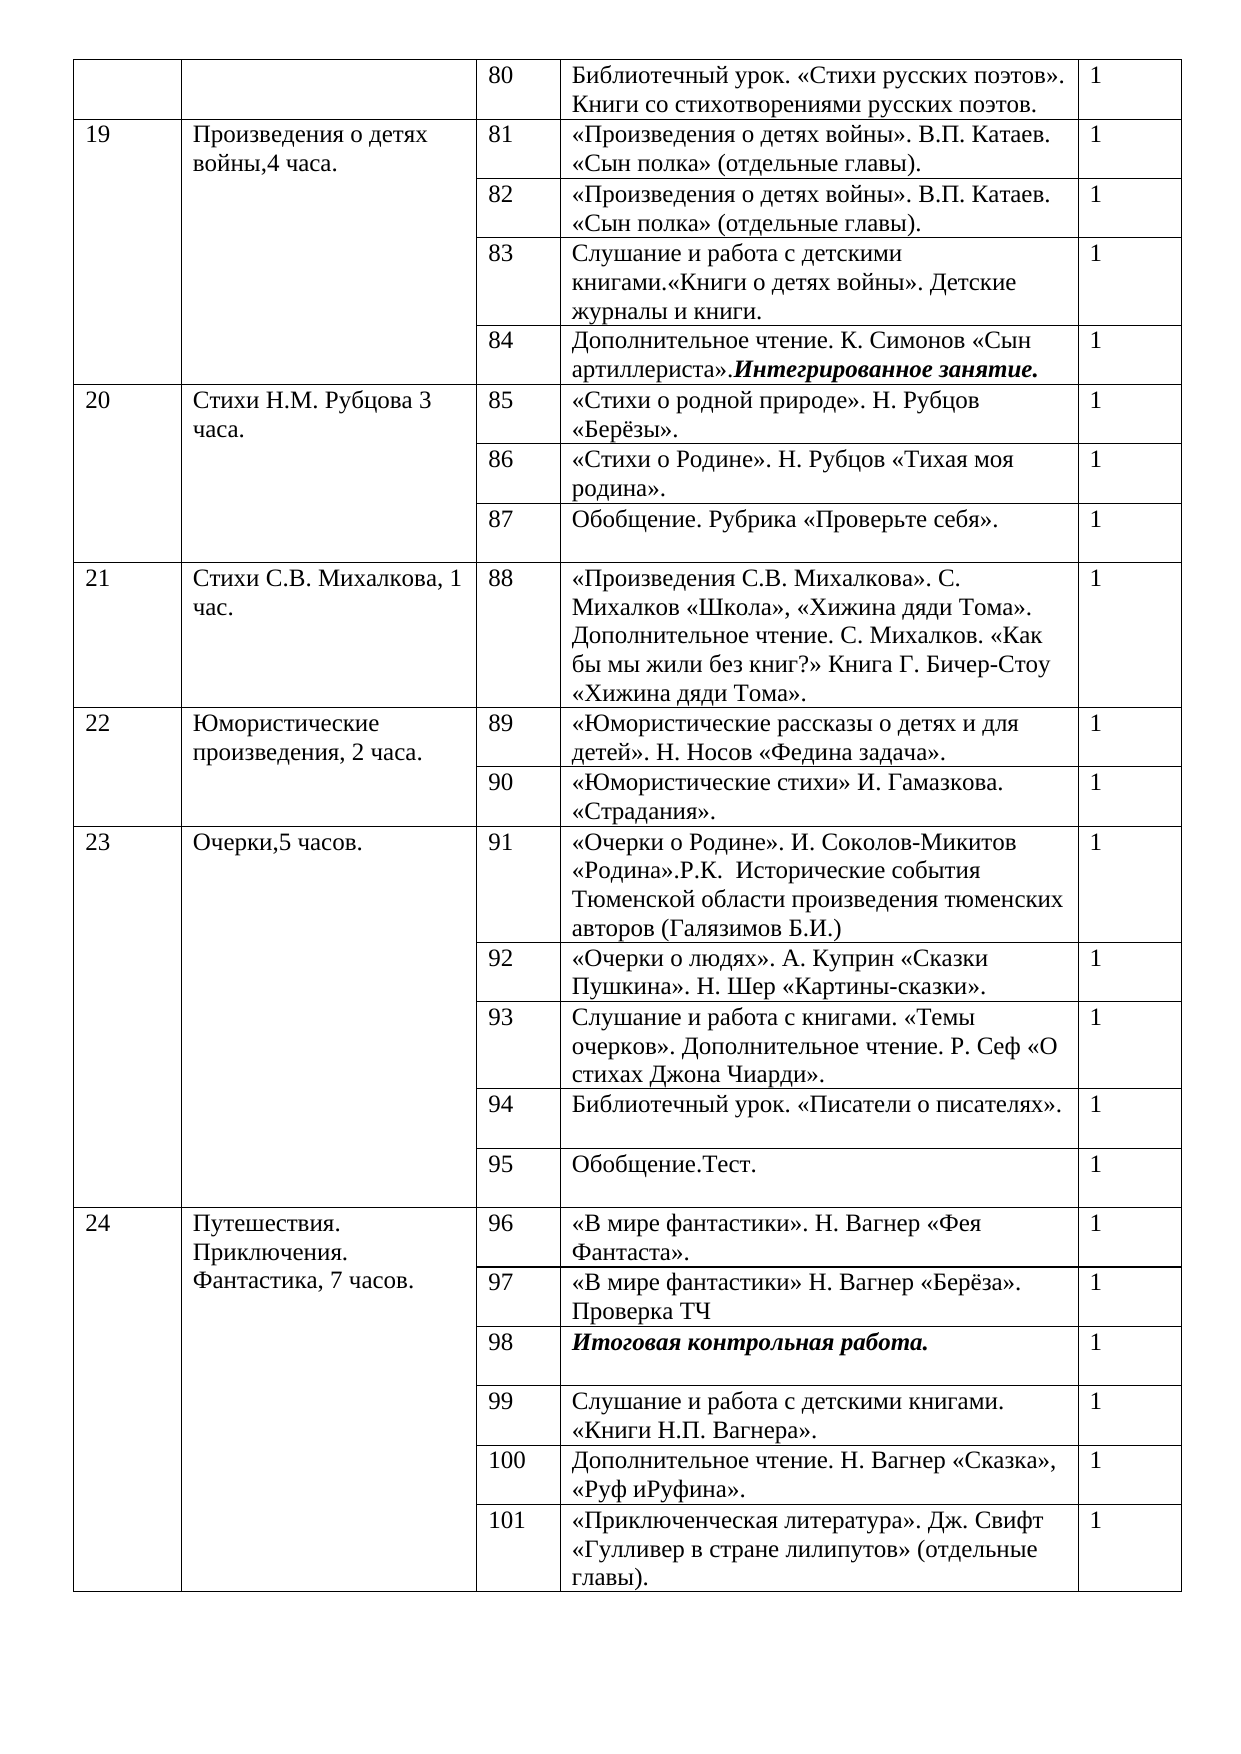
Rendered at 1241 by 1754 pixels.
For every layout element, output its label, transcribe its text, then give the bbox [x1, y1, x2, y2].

table_cell 1 [1079, 238, 1181, 324]
table_cell 21 [74, 563, 181, 707]
table_cell Слушание и работа с детскими книгами. «Книги Н.П. Вагнера». [561, 1386, 1078, 1444]
table_cell Стихи Н.М. Рубцова 3 часа. [182, 385, 476, 562]
table_cell Произведения о детях войны,4 часа. [182, 120, 476, 384]
table_cell «Приключенческая литература». Дж. Свифт «Гулливер в стране лилипутов» (отдельные главы). [561, 1505, 1078, 1591]
table_cell «В мире фантастики» Н. Вагнер «Берёза». Проверка ТЧ [561, 1268, 1078, 1326]
table_cell 1 [1079, 1386, 1181, 1444]
table_cell 97 [477, 1268, 560, 1326]
table_cell 93 [477, 1002, 560, 1088]
table_cell Библиотечный урок. «Стихи русских поэтов». Книги со стихотворениями русских поэтов. [561, 60, 1078, 118]
table_cell 81 [477, 120, 560, 178]
table_cell 91 [477, 827, 560, 942]
table_cell 84 [477, 326, 560, 384]
table_cell 1 [1079, 563, 1181, 707]
table_cell 1 [1079, 708, 1181, 766]
table_cell «Юмористические рассказы о детях и для детей». Н. Носов «Федина задача». [561, 708, 1078, 766]
table_cell 1 [1079, 444, 1181, 503]
table_cell 95 [477, 1149, 560, 1207]
table_cell Обобщение.Тест. [561, 1149, 1078, 1207]
table_cell «Произведения о детях войны». В.П. Катаев. «Сын полка» (отдельные главы). [561, 179, 1078, 237]
table_cell Очерки,5 часов. [182, 827, 476, 1207]
table_cell «Юмористические стихи» И. Гамазкова. «Страдания». [561, 767, 1078, 826]
table_cell 1 [1079, 943, 1181, 1001]
table_cell «Произведения о детях войны». В.П. Катаев. «Сын полка» (отдельные главы). [561, 120, 1078, 178]
table_cell Библиотечный урок. «Писатели о писателях». [561, 1089, 1078, 1148]
table_cell Юмористические произведения, 2 часа. [182, 708, 476, 826]
table_cell 1 [1079, 1208, 1181, 1266]
table_cell «Очерки о людях». А. Куприн «Сказки Пушкина». Н. Шер «Картины-сказки». [561, 943, 1078, 1001]
table_cell 1 [1079, 120, 1181, 178]
table_cell 1 [1079, 1268, 1181, 1326]
table_cell 1 [1079, 827, 1181, 942]
table_cell 85 [477, 385, 560, 443]
table_cell 100 [477, 1446, 560, 1504]
table_cell 1 [1079, 1089, 1181, 1148]
table_cell Слушание и работа с книгами. «Темы очерков». Дополнительное чтение. Р. Сеф «О стихах Джона Чиарди». [561, 1002, 1078, 1088]
table_cell 1 [1079, 385, 1181, 443]
table_cell 101 [477, 1505, 560, 1591]
table_cell 94 [477, 1089, 560, 1148]
table_cell 83 [477, 238, 560, 324]
table_cell 1 [1079, 1327, 1181, 1385]
table_cell 89 [477, 708, 560, 766]
table_cell 19 [74, 120, 181, 384]
table_cell Дополнительное чтение. Н. Вагнер «Сказка», «Руф иРуфина». [561, 1446, 1078, 1504]
table_cell 1 [1079, 179, 1181, 237]
table_cell 96 [477, 1208, 560, 1266]
table_cell 1 [1079, 1446, 1181, 1504]
table_cell 1 [1079, 767, 1181, 826]
table_cell 24 [74, 1208, 181, 1591]
table_cell 86 [477, 444, 560, 503]
table_cell Слушание и работа с детскими книгами.«Книги о детях войны». Детские журналы и книги. [561, 238, 1078, 324]
table_cell 1 [1079, 326, 1181, 384]
table_cell Итоговая контрольная работа. [561, 1327, 1078, 1385]
table_cell 88 [477, 563, 560, 707]
table_cell 1 [1079, 504, 1181, 562]
table_cell 90 [477, 767, 560, 826]
table_cell «Произведения С.В. Михалкова». С. Михалков «Школа», «Хижина дяди Тома». Дополнительное чтение. С. Михалков. «Как бы мы жили без книг?» Книга Г. Бичер-Стоу «Хижина дяди Тома». [561, 563, 1078, 707]
table_cell 20 [74, 385, 181, 562]
table_cell «Очерки о Родине». И. Соколов-Микитов «Родина».Р.К. Исторические события Тюменской области произведения тюменских авторов (Галязимов Б.И.) [561, 827, 1078, 942]
table_cell 92 [477, 943, 560, 1001]
table_cell Обобщение. Рубрика «Проверьте себя». [561, 504, 1078, 562]
table_cell 1 [1079, 1149, 1181, 1207]
table_cell Дополнительное чтение. К. Симонов «Сын артиллериста».Интегрированное занятие. [561, 326, 1078, 384]
table_cell 22 [74, 708, 181, 826]
table_cell 80 [477, 60, 560, 118]
table_cell Стихи С.В. Михалкова, 1 час. [182, 563, 476, 707]
table_cell 1 [1079, 1505, 1181, 1591]
table_cell «Стихи о Родине». Н. Рубцов «Тихая моя родина». [561, 444, 1078, 503]
table_cell 82 [477, 179, 560, 237]
table_cell 1 [1079, 1002, 1181, 1088]
table_cell 1 [1079, 60, 1181, 118]
table_cell Путешествия. Приключения. Фантастика, 7 часов. [182, 1208, 476, 1591]
table_cell 99 [477, 1386, 560, 1444]
table_cell 98 [477, 1327, 560, 1385]
table_cell «В мире фантастики». Н. Вагнер «Фея Фантаста». [561, 1208, 1078, 1266]
table_cell «Стихи о родной природе». Н. Рубцов «Берёзы». [561, 385, 1078, 443]
table_cell 23 [74, 827, 181, 1207]
table_cell 87 [477, 504, 560, 562]
